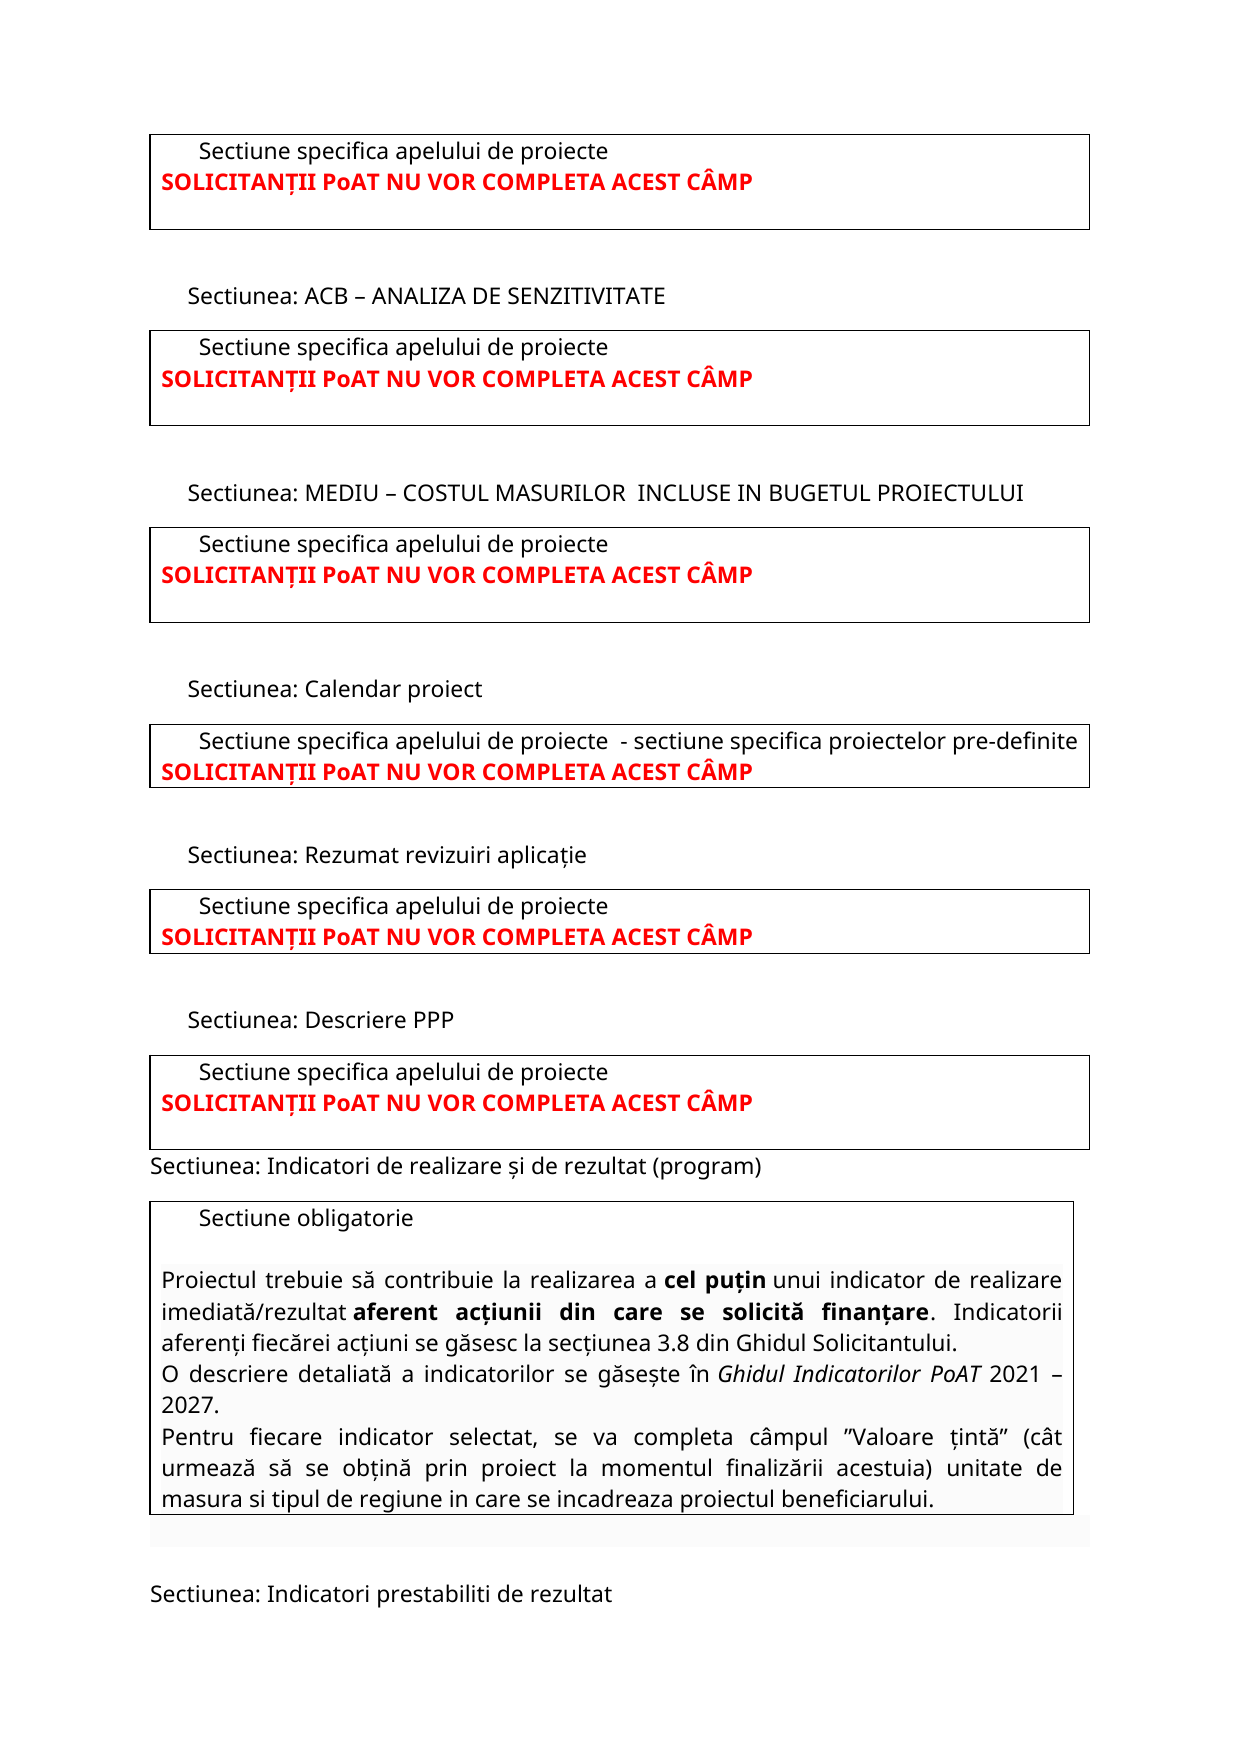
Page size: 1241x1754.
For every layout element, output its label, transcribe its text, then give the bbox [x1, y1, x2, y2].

text Sectiunea: ACB – ANALIZA DE SENZITIVITATE [187, 280, 1090, 311]
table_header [151, 331, 1089, 425]
text Sectiunea: Indicatori de realizare și de rezultat (program) [150, 1150, 1090, 1182]
table_header Sectiune specifica apelului de proiecte SOLICITANȚII PoAT NU VOR COMPLETA ACEST CÂMP [151, 528, 1089, 622]
table_header Sectiune specifica apelului de proiecte SOLICITANȚII PoAT NU VOR COMPLETA ACEST CÂMP [151, 1056, 1089, 1149]
table_header Sectiune specifica apelului de proiecte SOLICITANȚII PoAT NU VOR COMPLETA ACEST CÂMP [151, 890, 1089, 953]
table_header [151, 135, 1089, 228]
table_header Sectiune obligatorie Proiectul trebuie să contribuie la realizarea a cel puțin unui indicator de realizare imediată/rezultat aferent acțiunii din care se solicită finanțare. Indicatorii aferenți fiecărei acțiuni se găsesc la secțiunea 3.8 din Ghidul Solicitantului. O descriere detaliată a indicatorilor se găsește în Ghidul Indicatorilor PoAT 2021 – 2027. Pentru fiecare indicator selectat, se va completa câmpul ”Valoare țintă” (cât urmează să se obțină prin proiect la momentul finalizării acestuia) unitate de masura si tipul de regiune in care se incadreaza proiectul beneficiarului. [151, 1202, 1073, 1514]
text Sectiunea: Calendar proiect [187, 673, 1090, 704]
text Sectiunea: Rezumat revizuiri aplicație [187, 839, 1090, 870]
text Sectiunea: MEDIU – COSTUL MASURILOR INCLUSE IN BUGETUL PROIECTULUI [187, 477, 1090, 508]
table_header Sectiune specifica apelului de proiecte - sectiune specifica proiectelor pre-definite SOLICITANȚII PoAT NU VOR COMPLETA ACEST CÂMP [151, 725, 1089, 787]
text Sectiunea: Descriere PPP [187, 1004, 1090, 1035]
text Sectiunea: Indicatori prestabiliti de rezultat [150, 1578, 1090, 1609]
